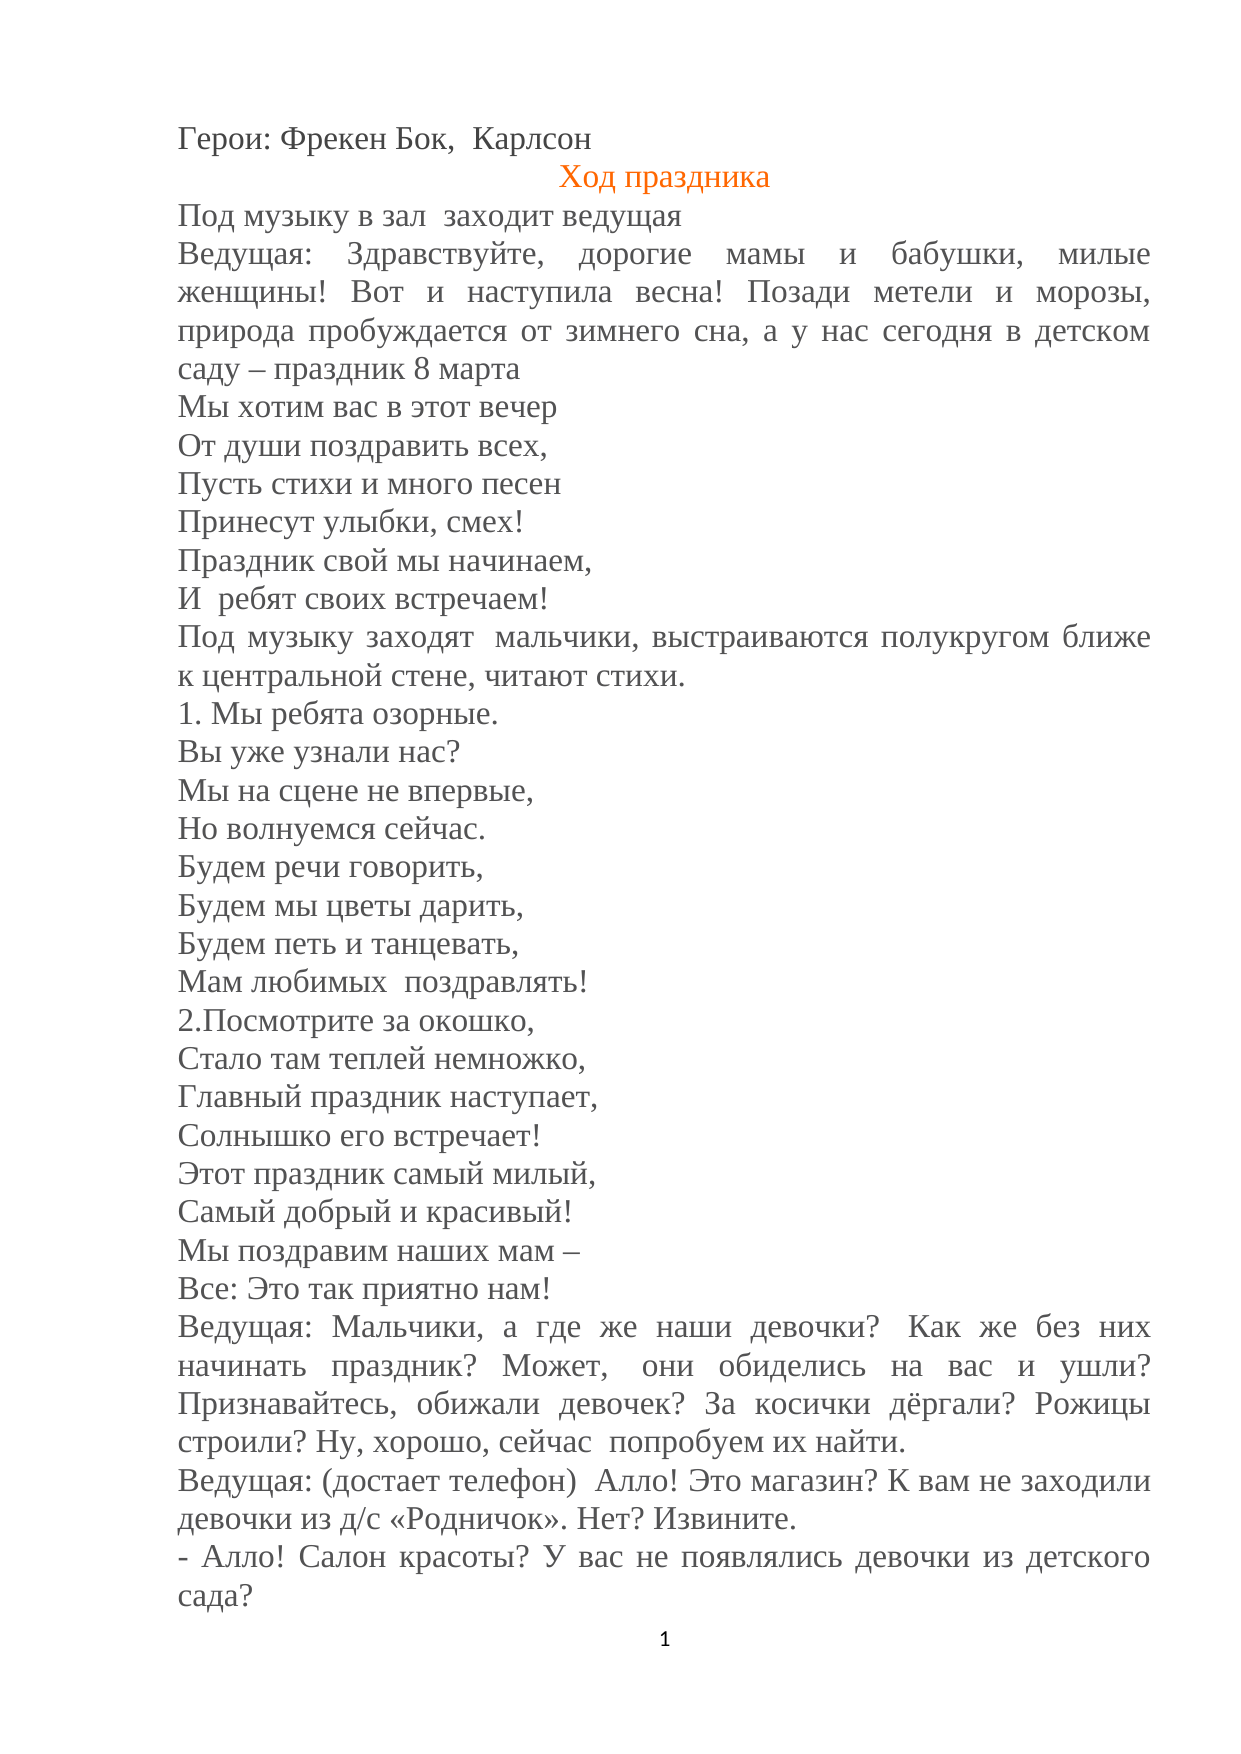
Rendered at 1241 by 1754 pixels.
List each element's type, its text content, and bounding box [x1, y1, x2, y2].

text Ход праздника [177, 156, 1152, 195]
text Мы поздравим наших мам – [177, 1230, 1152, 1268]
text Пусть стихи и много песен [177, 463, 1152, 501]
text Герои: Фрекен Бок, Карлсон [177, 118, 1152, 156]
text Главный праздник наступает, [177, 1076, 1152, 1115]
text Все: Это так приятно нам! [177, 1268, 1152, 1306]
text Будем петь и танцевать, [177, 923, 1152, 961]
text 1. Мы ребята озорные. [177, 693, 1152, 731]
text 2.Посмотрите за окошко, [177, 1000, 1152, 1038]
text От души поздравить всех, [177, 425, 1152, 463]
text Мам любимых поздравлять! [177, 961, 1152, 1000]
text Но волнуемся сейчас. [177, 808, 1152, 846]
text Будем мы цветы дарить, [177, 885, 1152, 923]
text Вы уже узнали нас? [177, 731, 1152, 770]
text Этот праздник самый милый, [177, 1153, 1152, 1191]
text Праздник свой мы начинаем, [177, 540, 1152, 578]
text Под музыку заходят мальчики, выстраиваются полукругом ближе к центральной стене, читают стихи. [177, 616, 1152, 693]
text Ведущая: (достает телефон) Алло! Это магазин? К вам не заходили девочки из д/с «Родничок». Нет? Извините. [177, 1460, 1152, 1536]
text Солнышко его встречает! [177, 1115, 1152, 1153]
text Стало там теплей немножко, [177, 1038, 1152, 1076]
text И ребят своих встречаем! [177, 578, 1152, 616]
text Ведущая: Здравствуйте, дорогие мамы и бабушки, милые женщины! Вот и наступила весна! Позади метели и морозы, природа пробуждается от зимнего сна, а у нас сегодня в детском саду – праздник 8 марта [177, 233, 1152, 386]
text Ведущая: Мальчики, а где же наши девочки? Как же без них начинать праздник? Может, они обиделись на вас и ушли? Признавайтесь, обижали девочек? За косички дёргали? Рожицы строили? Ну, хорошо, сейчас попробуем их найти. [177, 1306, 1152, 1460]
text Будем речи говорить, [177, 846, 1152, 885]
text Под музыку в зал заходит ведущая [177, 195, 1152, 233]
text Мы на сцене не впервые, [177, 770, 1152, 808]
text Самый добрый и красивый! [177, 1191, 1152, 1230]
text - Алло! Салон красоты? У вас не появлялись девочки из детского сада? [177, 1536, 1152, 1613]
text Принесут улыбки, смех! [177, 501, 1152, 540]
text Мы хотим вас в этот вечер [177, 386, 1152, 425]
